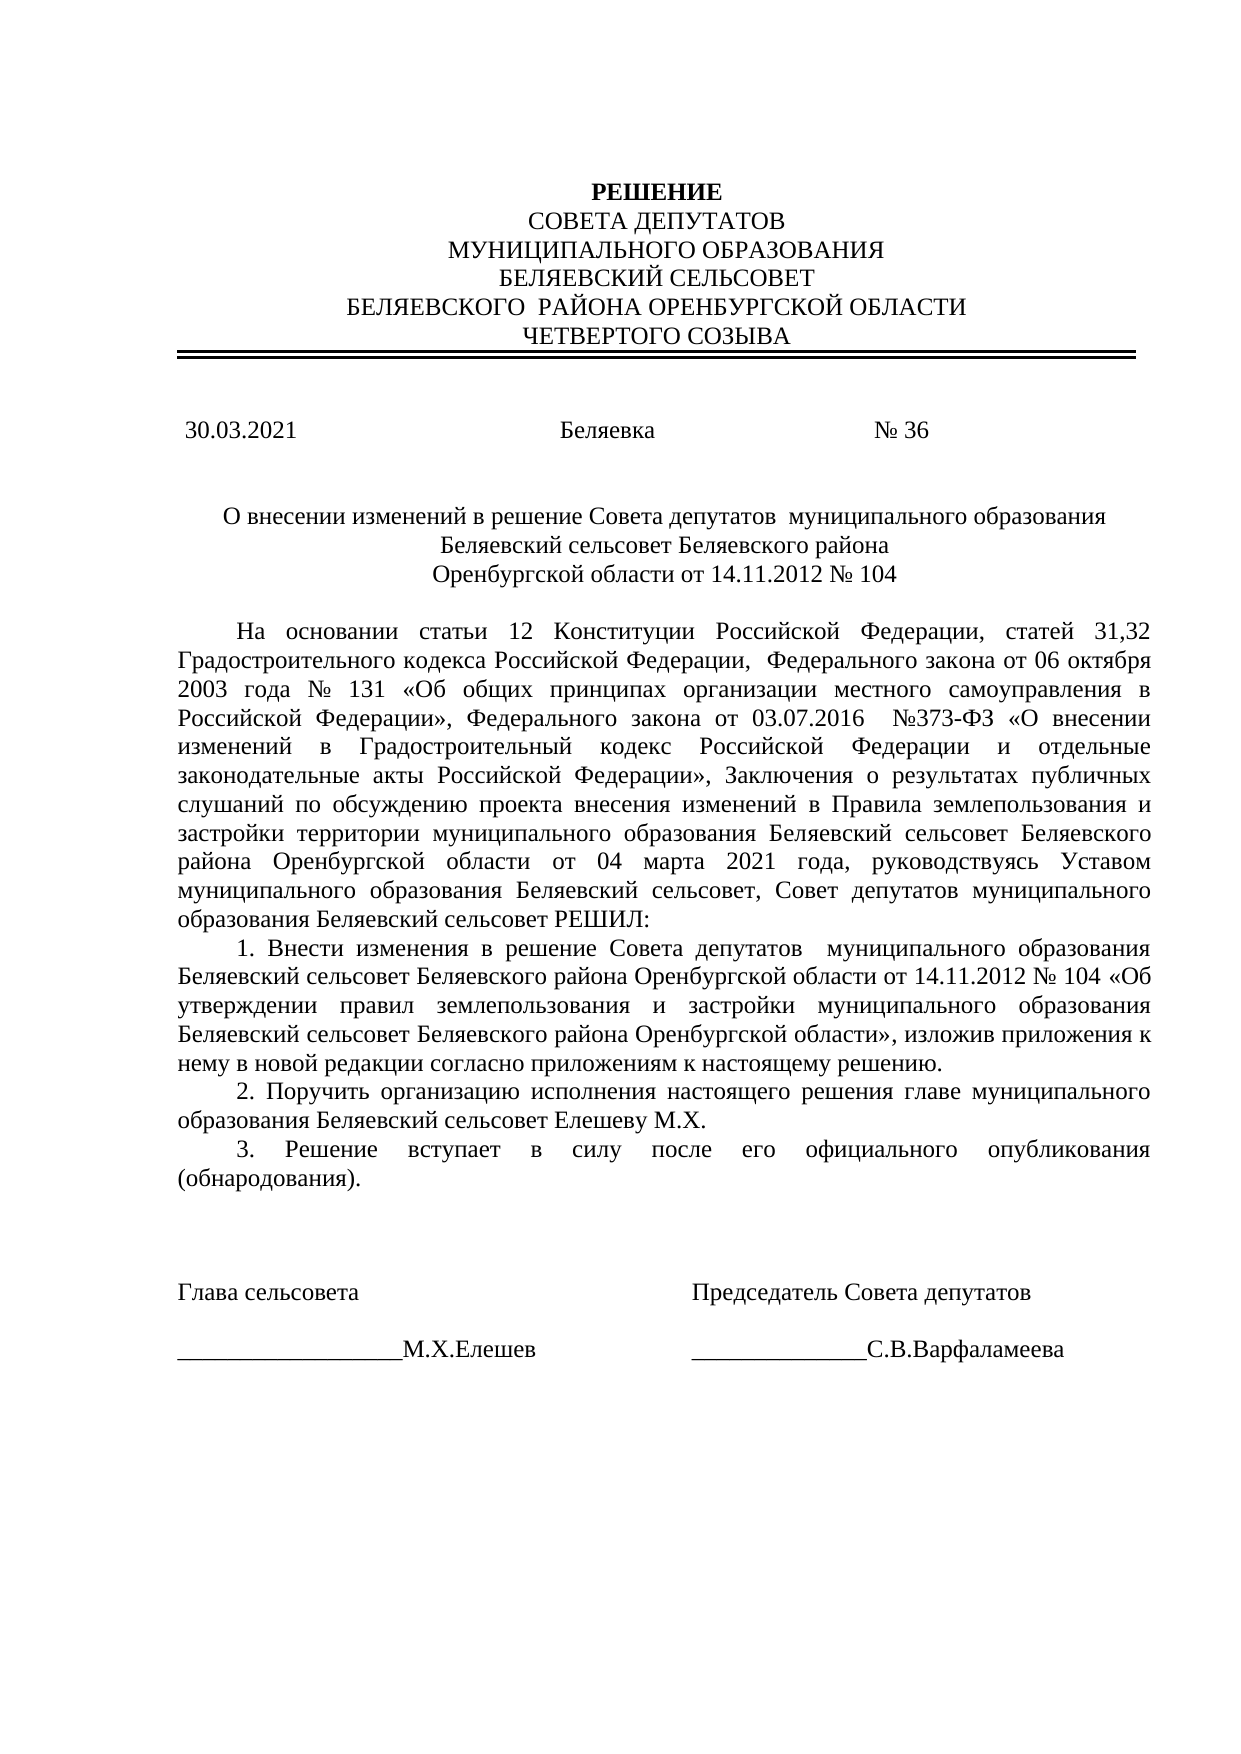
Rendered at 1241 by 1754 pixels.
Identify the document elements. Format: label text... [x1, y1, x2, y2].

text О внесении изменений в решение Совета депутатов муниципального образования Беляевский сельсовет Беляевского района [177, 501, 1152, 559]
text 1. Внести изменения в решение Совета депутатов муниципального образования Беляевский сельсовет Беляевского района Оренбургской области от 14.11.2012 № 104 «Об утверждении правил землепользования и застройки муниципального образования Беляевский сельсовет Беляевского района Оренбургской области», изложив приложения к нему в новой редакции согласно приложениям к настоящему решению. [177, 933, 1152, 1076]
text Оренбургской области от 14.11.2012 № 104 [177, 559, 1152, 588]
text На основании статьи 12 Конституции Российской Федерации, статей 31,32 Градостроительного кодекса Российской Федерации, Федерального закона от 06 октября 2003 года № 131 «Об общих принципах организации местного самоуправления в Российской Федерации», Федерального закона от 03.07.2016 №373-ФЗ «О внесении изменений в Градостроительный кодекс Российской Федерации и отдельные законодательные акты Российской Федерации», Заключения о результатах публичных слушаний по обсуждению проекта внесения изменений в Правила землепользования и застройки территории муниципального образования Беляевский сельсовет Беляевского района Оренбургской области от 04 марта 2021 года, руководствуясь Уставом муниципального образования Беляевский сельсовет, Совет депутатов муниципального образования Беляевский сельсовет РЕШИЛ: [177, 616, 1152, 933]
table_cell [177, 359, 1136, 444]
text 2. Поручить организацию исполнения настоящего решения главе муниципального образования Беляевский сельсовет Елешеву М.Х. [177, 1076, 1152, 1134]
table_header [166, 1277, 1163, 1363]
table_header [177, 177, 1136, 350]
text 3. Решение вступает в силу после его официального опубликования (обнародования). [177, 1134, 1152, 1191]
